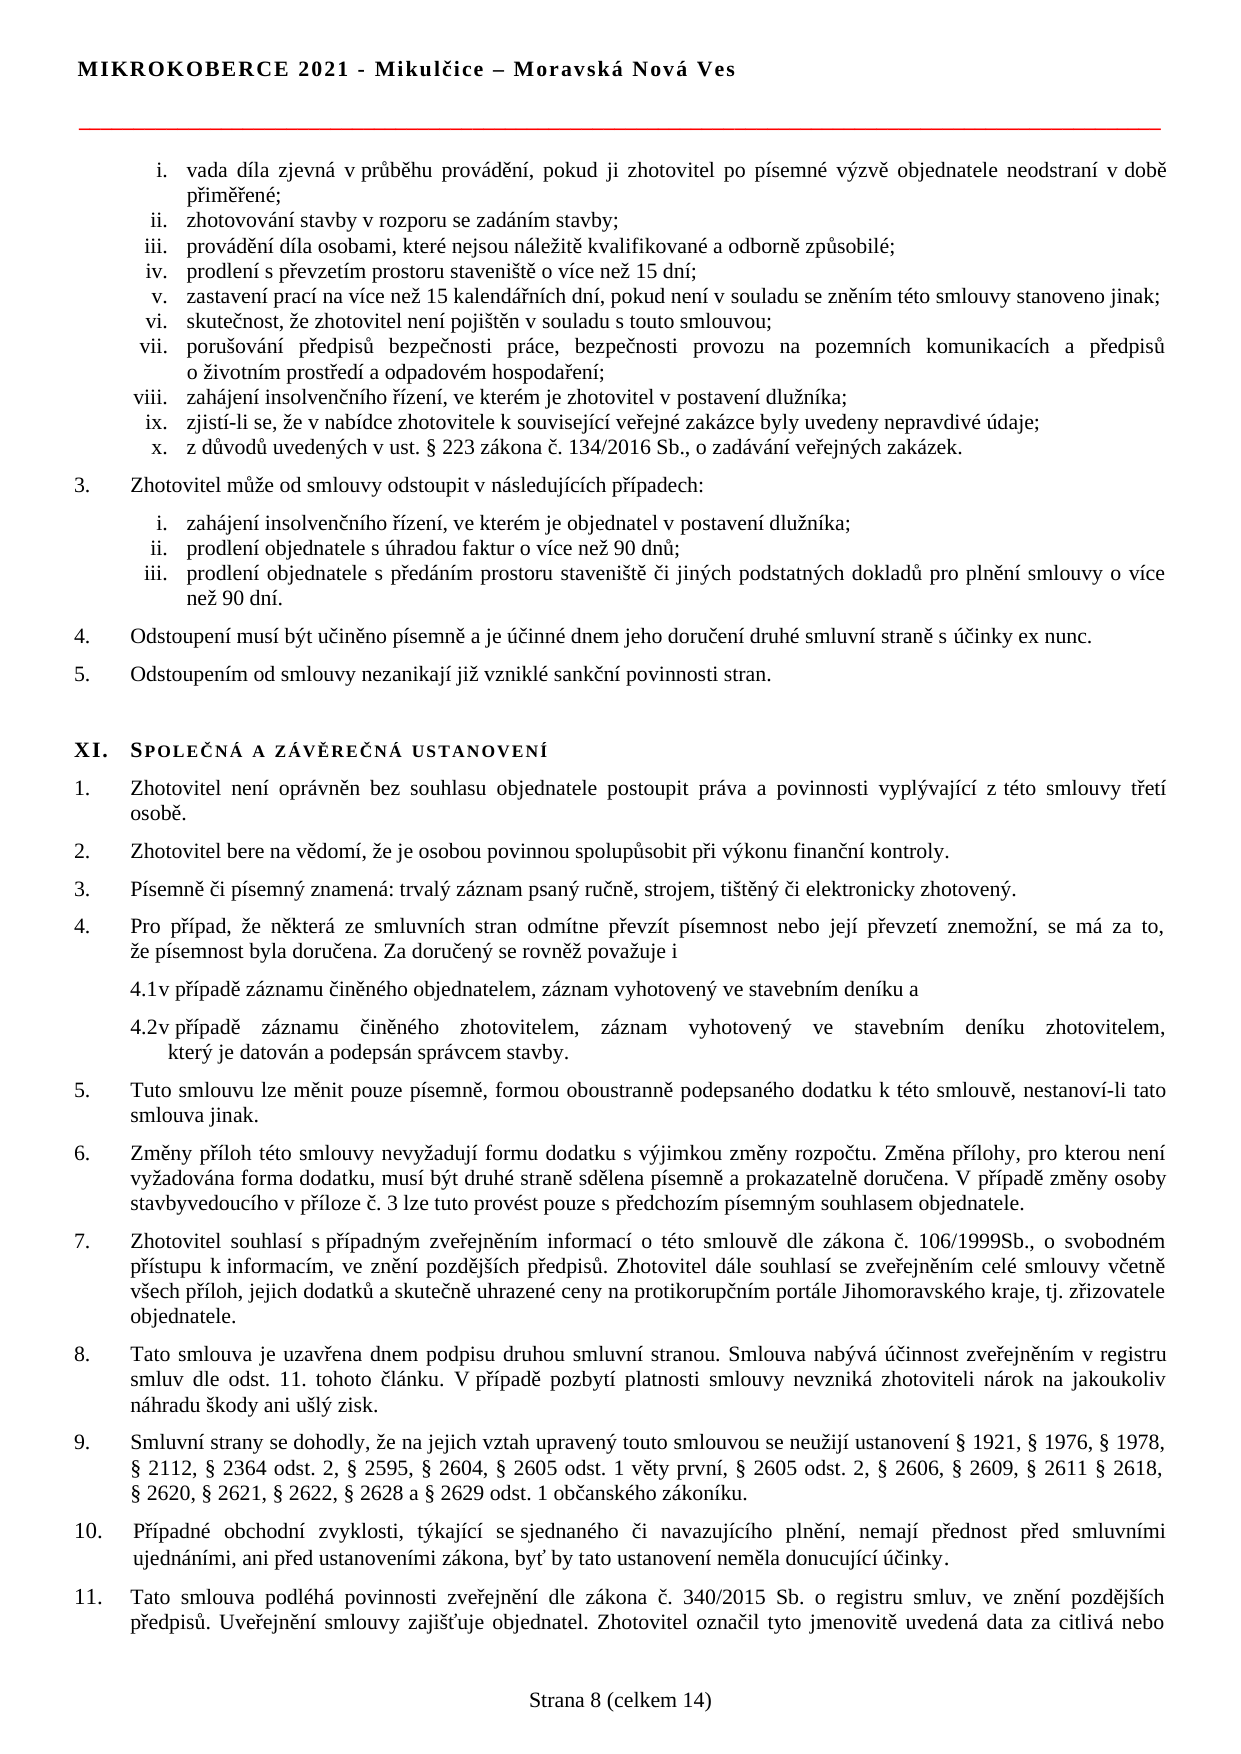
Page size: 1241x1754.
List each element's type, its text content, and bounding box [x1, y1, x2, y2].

list provádění díla osobami, které nejsou náležitě kvalifikované a odborně způsobilé; [168, 233, 1167, 258]
list zahájení insolvenčního řízení, ve kterém je objednatel v postavení dlužníka; [168, 510, 1167, 535]
list Zhotovitel není oprávněn bez souhlasu objednatele postoupit práva a povinnosti vyplývající z této smlouvy třetí osobě. [74, 775, 1167, 825]
list Zhotovitel může od smlouvy odstoupit v následujících případech: [74, 472, 1167, 497]
list zahájení insolvenčního řízení, ve kterém je zhotovitel v postavení dlužníka; [168, 384, 1167, 409]
list zastavení prací na více než 15 kalendářních dní, pokud není v souladu se zněním této smlouvy stanoveno jinak; [168, 283, 1167, 308]
list Společná a závěrečná ustanovení [74, 737, 1167, 762]
list zhotovování stavby v rozporu se zadáním stavby; [168, 207, 1167, 233]
list zjistí-li se, že v nabídce zhotovitele k související veřejné zakázce byly uvedeny nepravdivé údaje; [168, 409, 1167, 434]
list Zhotovitel bere na vědomí, že je osobou povinnou spolupůsobit při výkonu finanční kontroly. [74, 838, 1167, 863]
list Zhotovitel souhlasí s případným zveřejněním informací o této smlouvě dle zákona č. 106/1999Sb., o svobodném přístupu k informacím, ve znění pozdějších předpisů. Zhotovitel dále souhlasí se zveřejněním celé smlouvy včetně všech příloh, jejich dodatků a skutečně uhrazené ceny na protikorupčním portále Jihomoravského kraje, tj. zřizovatele objednatele. [74, 1228, 1167, 1329]
list v případě záznamu činěného objednatelem, záznam vyhotovený ve stavebním deníku a [130, 976, 1167, 1001]
list Odstoupení musí být učiněno písemně a je účinné dnem jeho doručení druhé smluvní straně s účinky ex nunc. [74, 623, 1167, 648]
list Pro případ, že některá ze smluvních stran odmítne převzít písemnost nebo její převzetí znemožní, se má za to, že písemnost byla doručena. Za doručený se rovněž považuje i [74, 913, 1167, 964]
list skutečnost, že zhotovitel není pojištěn v souladu s touto smlouvou; [168, 308, 1167, 333]
list porušování předpisů bezpečnosti práce, bezpečnosti provozu na pozemních komunikacích a předpisů o životním prostředí a odpadovém hospodaření; [168, 333, 1167, 384]
list prodlení objednatele s předáním prostoru staveniště či jiných podstatných dokladů pro plnění smlouvy o více než 90 dní. [168, 560, 1167, 611]
list prodlení s převzetím prostoru staveniště o více než 15 dní; [168, 258, 1167, 283]
list v případě záznamu činěného zhotovitelem, záznam vyhotovený ve stavebním deníku zhotovitelem, který je datován a podepsán správcem stavby. [130, 1014, 1167, 1064]
list vada díla zjevná v průběhu provádění, pokud ji zhotovitel po písemné výzvě objednatele neodstraní v době přiměřené; [168, 157, 1167, 207]
list z důvodů uvedených v ust. § 223 zákona č. 134/2016 Sb., o zadávání veřejných zakázek. [168, 434, 1167, 459]
list Smluvní strany se dohodly, že na jejich vztah upravený touto smlouvou se neužijí ustanovení § 1921, § 1976, § 1978, § 2112, § 2364 odst. 2, § 2595, § 2604, § 2605 odst. 1 věty první, § 2605 odst. 2, § 2606, § 2609, § 2611 § 2618, § 2620, § 2621, § 2622, § 2628 a § 2629 odst. 1 občanského zákoníku. [74, 1429, 1167, 1505]
list Tato smlouva je uzavřena dnem podpisu druhou smluvní stranou. Smlouva nabývá účinnost zveřejněním v registru smluv dle odst. 11. tohoto článku. V případě pozbytí platnosti smlouvy nevzniká zhotoviteli nárok na jakoukoliv náhradu škody ani ušlý zisk. [74, 1341, 1167, 1417]
list Tuto smlouvu lze měnit pouze písemně, formou oboustranně podepsaného dodatku k této smlouvě, nestanoví-li tato smlouva jinak. [74, 1077, 1167, 1127]
list Změny příloh této smlouvy nevyžadují formu dodatku s výjimkou změny rozpočtu. Změna přílohy, pro kterou není vyžadována forma dodatku, musí být druhé straně sdělena písemně a prokazatelně doručena. V případě změny osoby stavbyvedoucího v příloze č. 3 lze tuto provést pouze s předchozím písemným souhlasem objednatele. [74, 1140, 1167, 1215]
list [74, 1583, 1167, 1634]
list Písemně či písemný znamená: trvalý záznam psaný ručně, strojem, tištěný či elektronicky zhotovený. [74, 876, 1167, 901]
list prodlení objednatele s úhradou faktur o více než 90 dnů; [168, 535, 1167, 560]
list Případné obchodní zvyklosti, týkající se sjednaného či navazujícího plnění, nemají přednost před smluvními ujednáními, ani před ustanoveními zákona, byť by tato ustanovení neměla donucující účinky. [74, 1517, 1167, 1570]
list Odstoupením od smlouvy nezanikají již vzniklé sankční povinnosti stran. [74, 661, 1167, 686]
